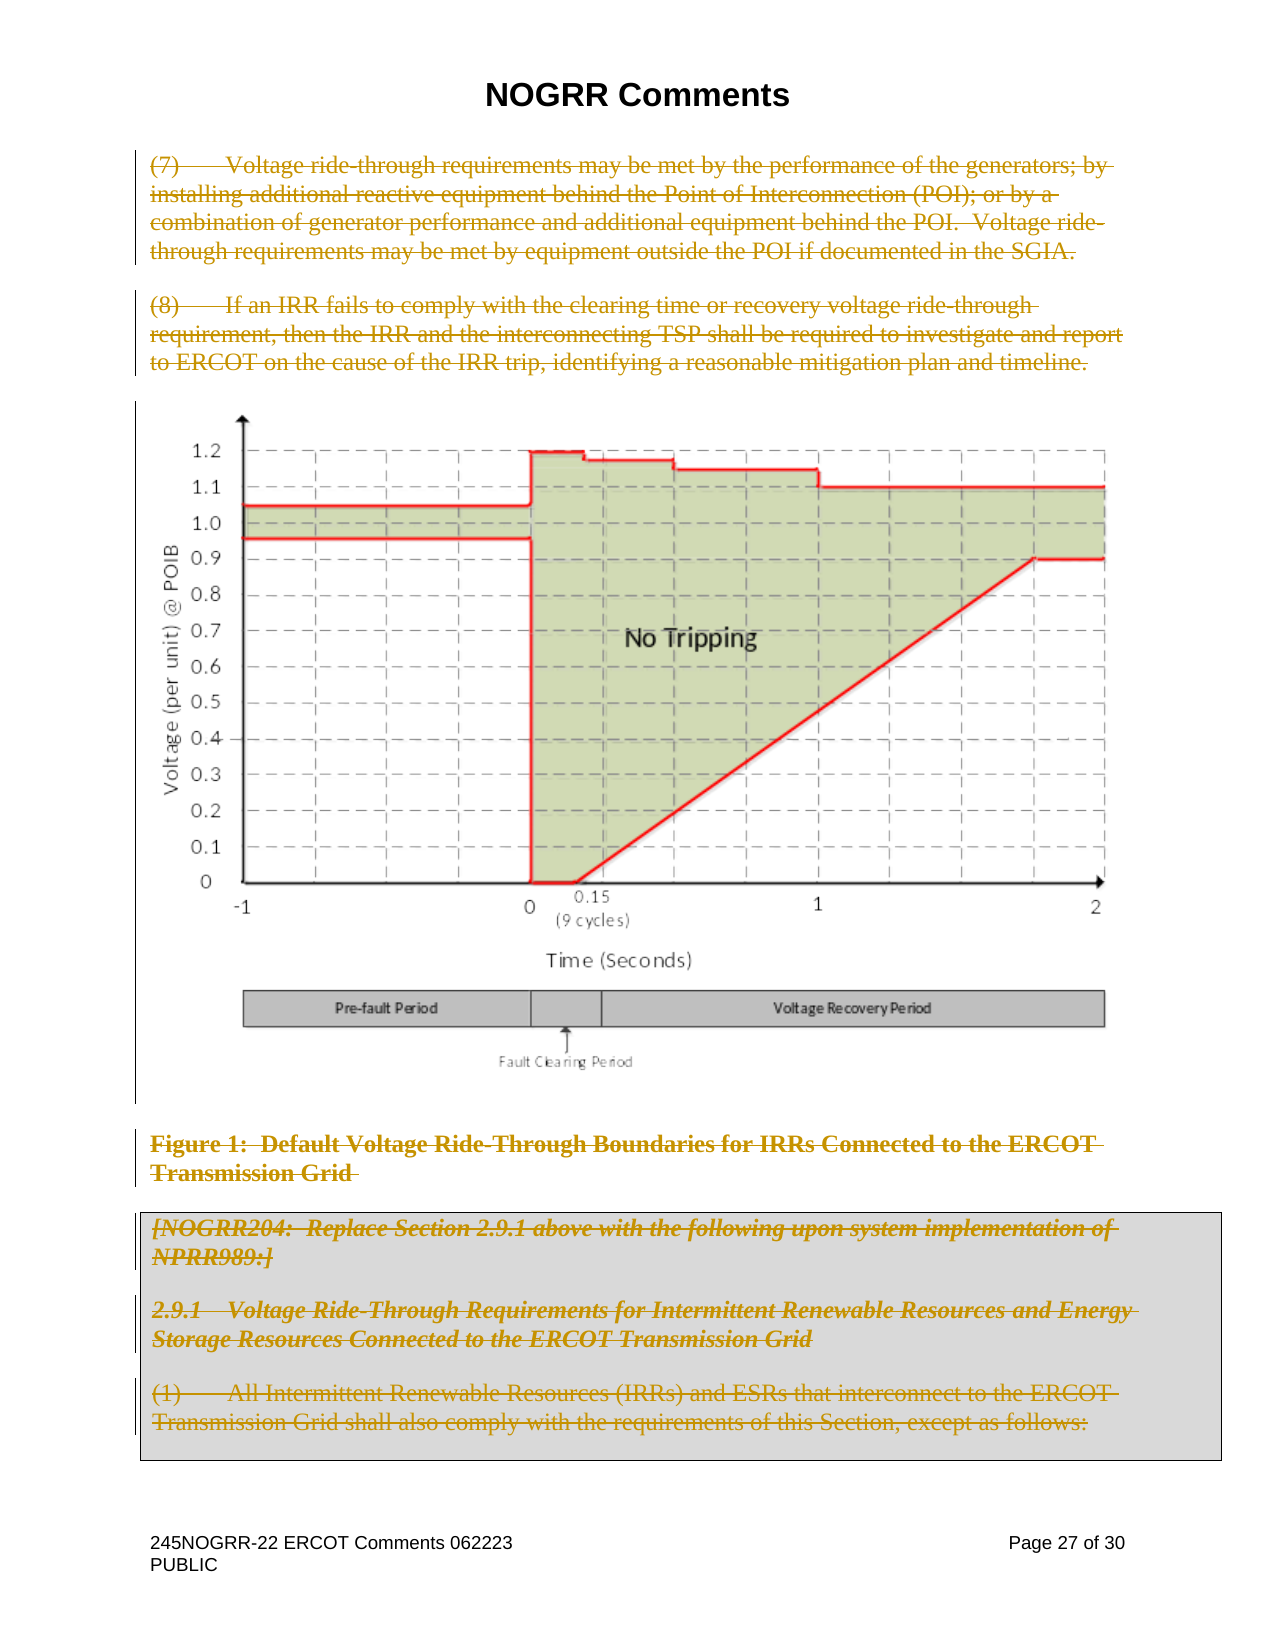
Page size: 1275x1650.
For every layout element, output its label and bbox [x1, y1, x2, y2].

table_header [141, 1213, 1221, 1460]
